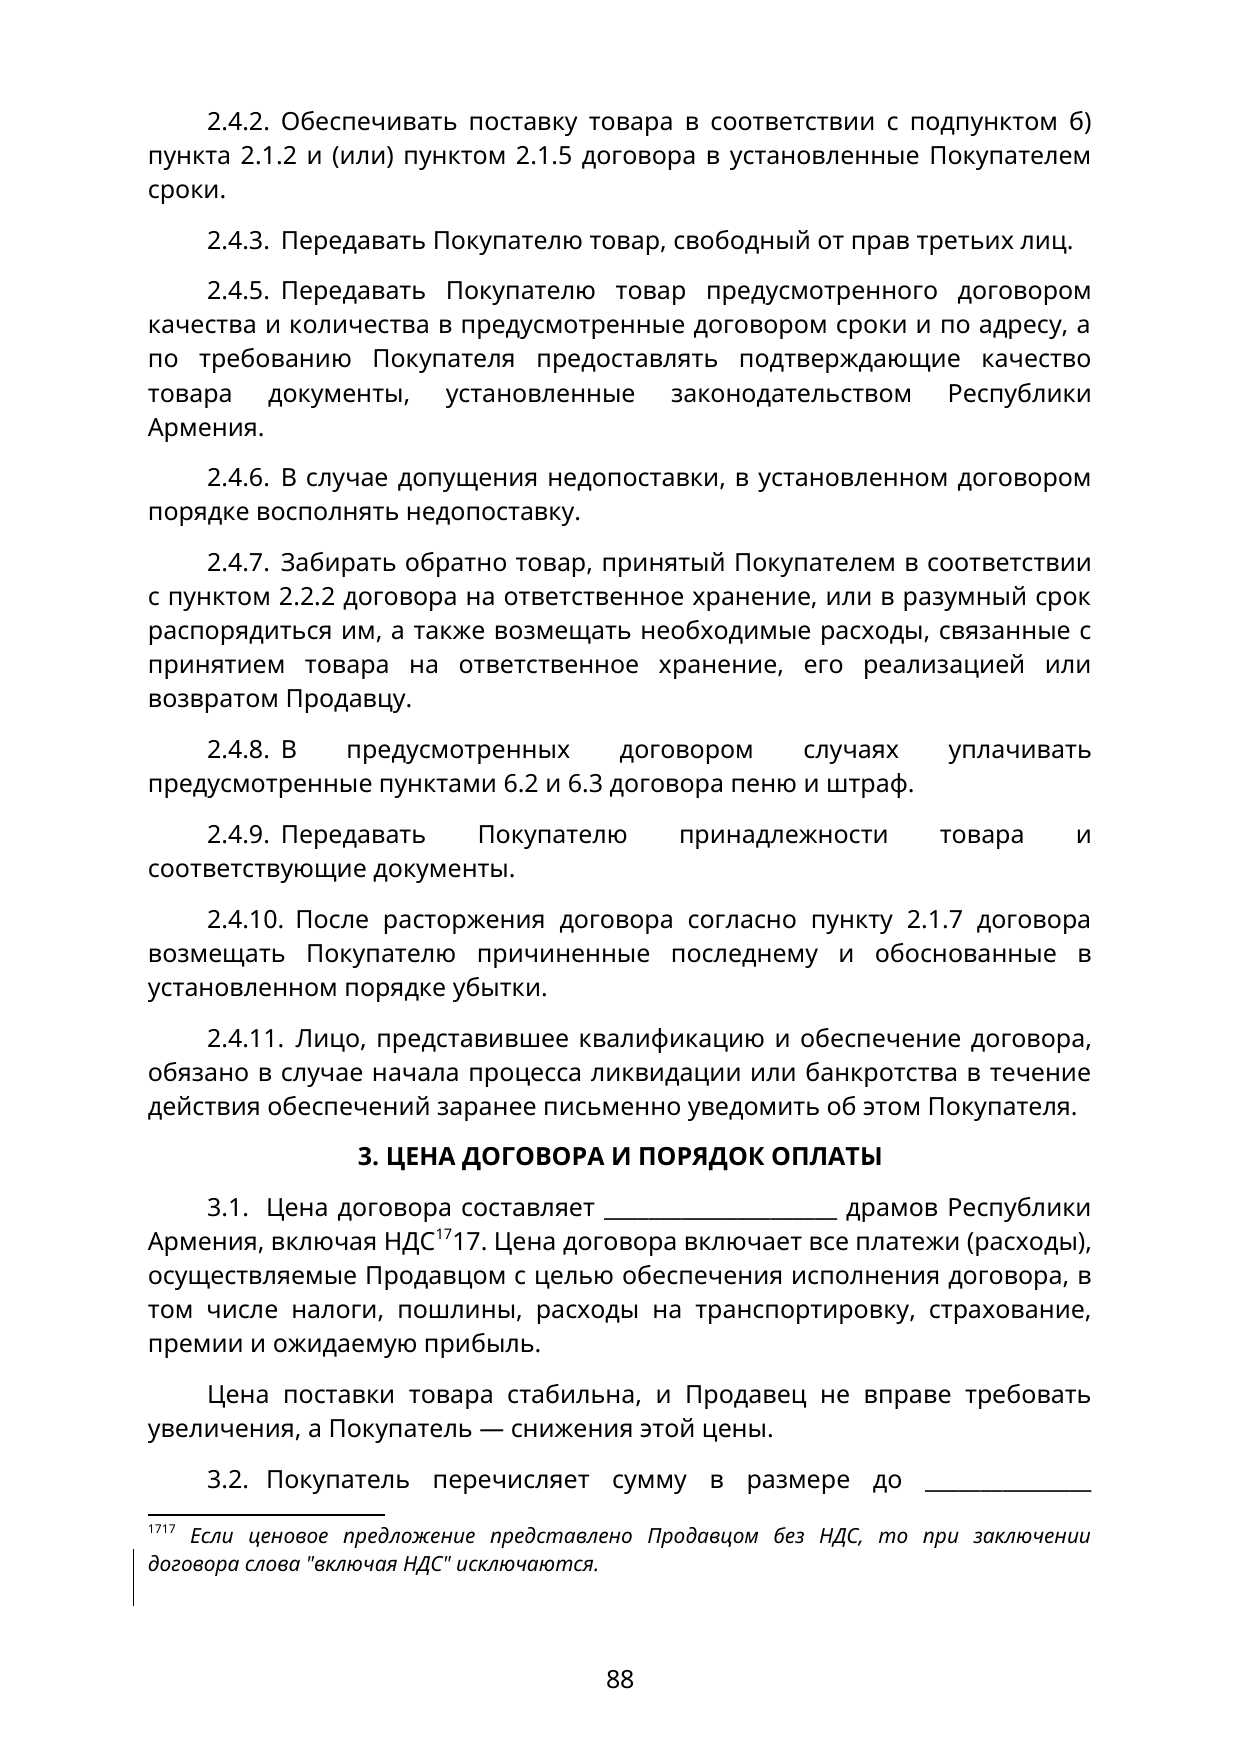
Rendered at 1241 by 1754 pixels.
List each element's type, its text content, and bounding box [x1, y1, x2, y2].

text 2.4.10. После расторжения договора согласно пункту 2.1.7 договора возмещать Покупателю причиненные последнему и обоснованные в установленном порядке убытки. [148, 901, 1092, 1003]
text 2.4.3. Передавать Покупателю товар, свободный от прав третьих лиц. [148, 222, 1092, 256]
text 2.4.7. Забирать обратно товар, принятый Покупателем в соответствии с пунктом 2.2.2 договора на ответственное хранение, или в разумный срок распорядиться им, а также возмещать необходимые расходы, связанные с принятием товара на ответственное хранение, его реализацией или возвратом Продавцу. [148, 545, 1092, 715]
text 2.4.11. Лицо, представившее квалификацию и обеспечение договора, обязано в случае начала процесса ликвидации или банкротства в течение действия обеспечений заранее письменно уведомить об этом Покупателя. [148, 1020, 1092, 1122]
text 3. ЦЕНА ДОГОВОРА И ПОРЯДОК ОПЛАТЫ [148, 1139, 1092, 1173]
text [148, 1462, 1092, 1496]
text 2.4.9. Передавать Покупателю принадлежности товара и соответствующие документы. [148, 817, 1092, 885]
text 2.4.5. Передавать Покупателю товар предусмотренного договором качества и количества в предусмотренные договором сроки и по адресу, а по требованию Покупателя предоставлять подтверждающие качество товара документы, установленные законодательством Республики Армения. [148, 273, 1092, 443]
text 2.4.2. Обеспечивать поставку товара в соответствии с подпунктом б) пункта 2.1.2 и (или) пунктом 2.1.5 договора в установленные Покупателем сроки. [148, 103, 1092, 206]
text 2.4.6. В случае допущения недопоставки, в установленном договором порядке восполнять недопоставку. [148, 460, 1092, 528]
text 2.4.8. В предусмотренных договором случаях уплачивать предусмотренные пунктами 6.2 и 6.3 договора пеню и штраф. [148, 732, 1092, 800]
text Цена поставки товара стабильна, и Продавец не вправе требовать увеличения, а Покупатель — снижения этой цены. [148, 1377, 1092, 1445]
text 3.1. Цена договора составляет _____________________ драмов Республики Армения, включая НДС17. Цена договора включает все платежи (расходы), осуществляемые Продавцом с целью обеспечения исполнения договора, в том числе налоги, пошлины, расходы на транспортировку, страхование, премии и ожидаемую прибыль. [148, 1190, 1092, 1360]
